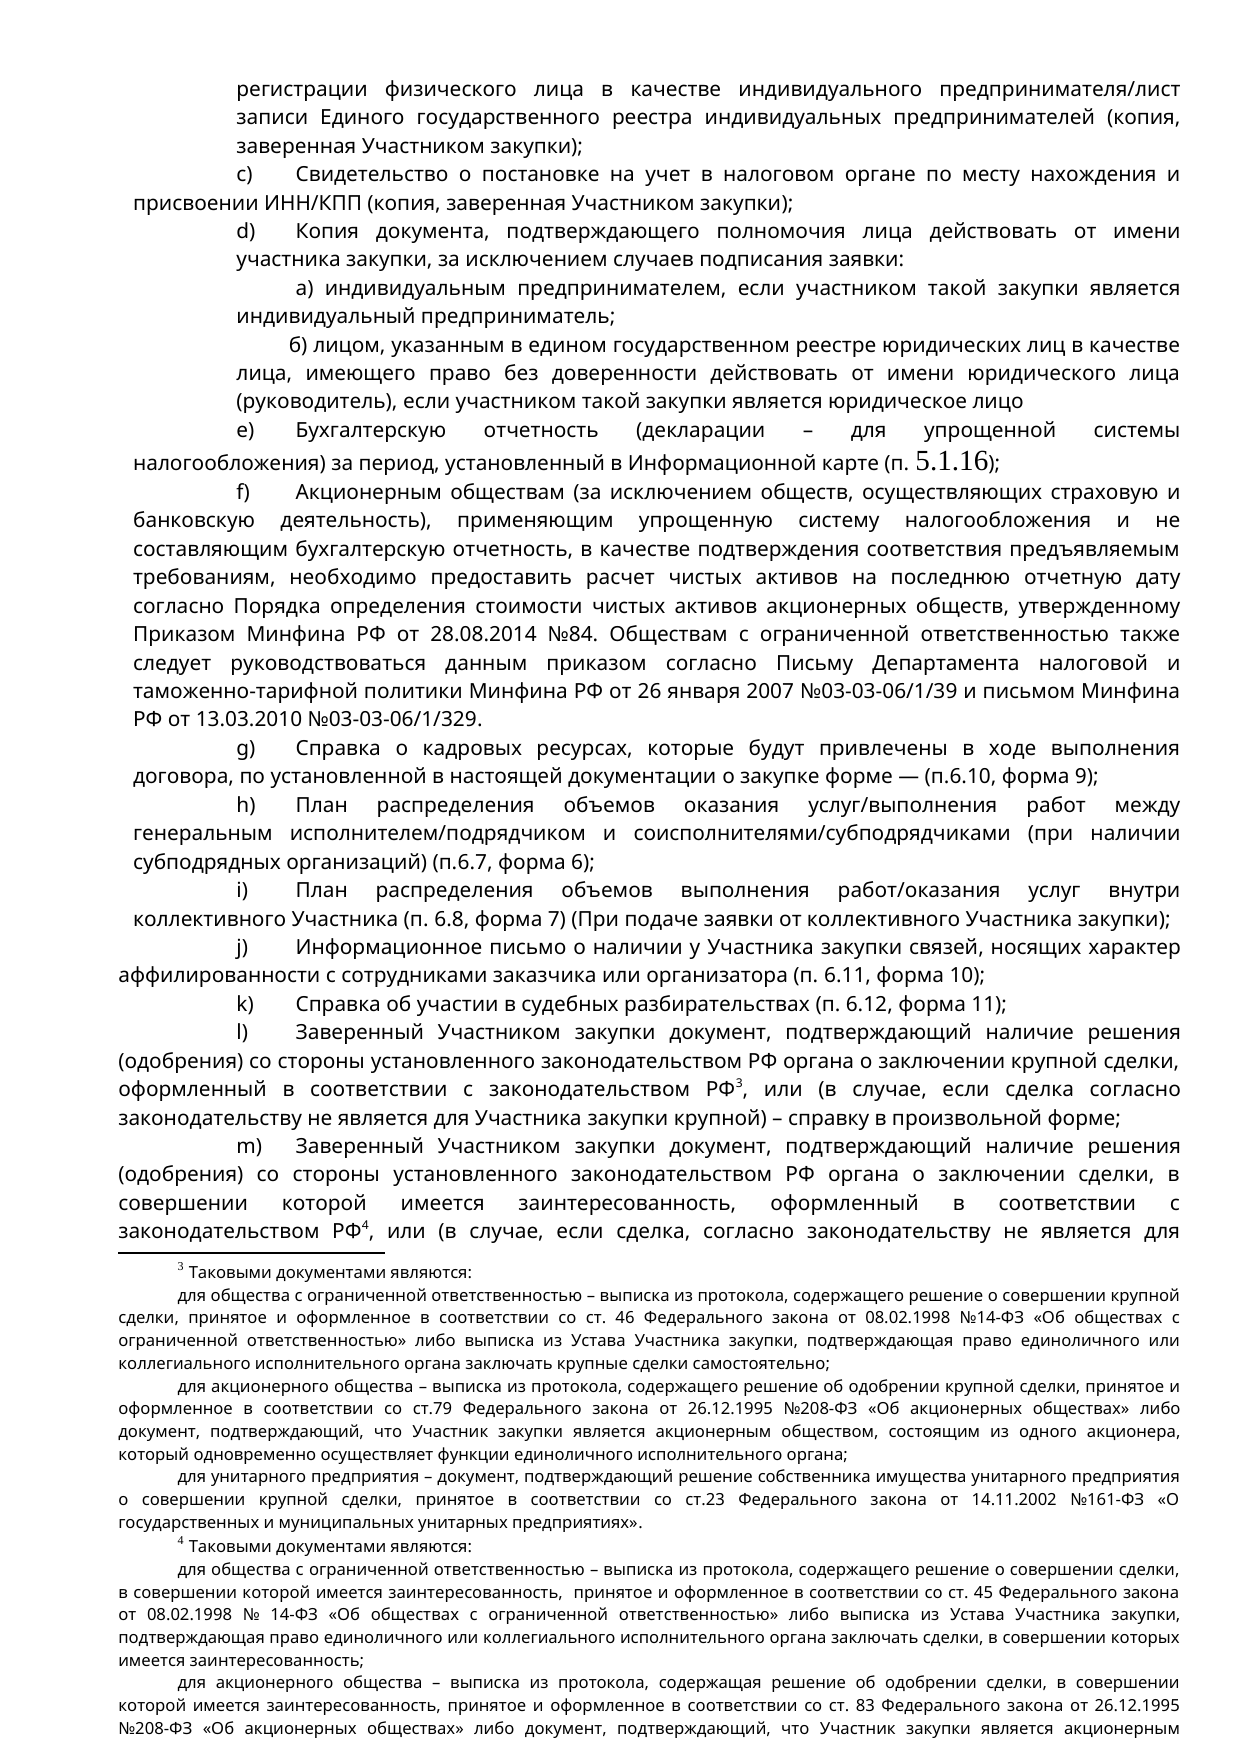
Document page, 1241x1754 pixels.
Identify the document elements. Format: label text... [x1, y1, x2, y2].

list Свидетельство о постановке на учет в налоговом органе по месту нахождения и присвоении ИНН/КПП (копия, заверенная Участником закупки); [133, 159, 1181, 216]
list Акционерным обществам (за исключением обществ, осуществляющих страховую и банковскую деятельность), применяющим упрощенную систему налогообложения и не составляющим бухгалтерскую отчетность, в качестве подтверждения соответствия предъявляемым требованиям, необходимо предоставить расчет чистых активов на последнюю отчетную дату согласно Порядка определения стоимости чистых активов акционерных обществ, утвержденному Приказом Минфина РФ от 28.08.2014 №84. Обществам с ограниченной ответственностью также следует руководствоваться данным приказом согласно Письму Департамента налоговой и таможенно-тарифной политики Минфина РФ от 26 января 2007 №03-03-06/1/39 и письмом Минфина РФ от 13.03.2010 №03-03-06/1/329. [133, 477, 1181, 733]
text а) индивидуальным предпринимателем, если участником такой закупки является индивидуальный предприниматель; [236, 273, 1181, 330]
list Копия документа, подтверждающего полномочия лица действовать от имени участника закупки, за исключением случаев подписания заявки: [236, 216, 1181, 273]
list План распределения объемов оказания услуг/выполнения работ между генеральным исполнителем/подрядчиком и соисполнителями/субподрядчиками (при наличии субподрядных организаций) (п.6.6, форма 6); [133, 790, 1181, 875]
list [236, 74, 1181, 159]
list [118, 1131, 1181, 1245]
list Заверенный Участником закупки документ, подтверждающий наличие решения (одобрения) со стороны установленного законодательством РФ органа о заключении крупной сделки, оформленный в соответствии с законодательством РФ, или (в случае, если сделка согласно законодательству не является для Участника закупки крупной) – справку в произвольной форме; [118, 1017, 1181, 1131]
list Информационное письмо о наличии у Участника закупки связей, носящих характер аффилированности с сотрудниками заказчика или организатора (п. 6.10, форма 10); [118, 932, 1181, 989]
list План распределения объемов выполнения работ/оказания услуг внутри коллективного Участника (п. 6.7, форма 7) (При подаче заявки от коллективного Участника закупки); [133, 875, 1181, 932]
list Справка об участии в судебных разбирательствах (п. 6.11, форма 11); [118, 989, 1181, 1017]
list Справка о кадровых ресурсах, которые будут привлечены в ходе выполнения договора, по установленной в настоящей документации о закупке форме — (п.6.9, форма 9); [133, 733, 1181, 790]
text б) лицом, указанным в едином государственном реестре юридических лиц в качестве лица, имеющего право без доверенности действовать от имени юридического лица (руководитель), если участником такой закупки является юридическое лицо [236, 330, 1181, 415]
list Бухгалтерскую отчетность (декларации – для упрощенной системы налогообложения) за период, установленный в Информационной карте (п. 5.1.16); [133, 415, 1181, 477]
